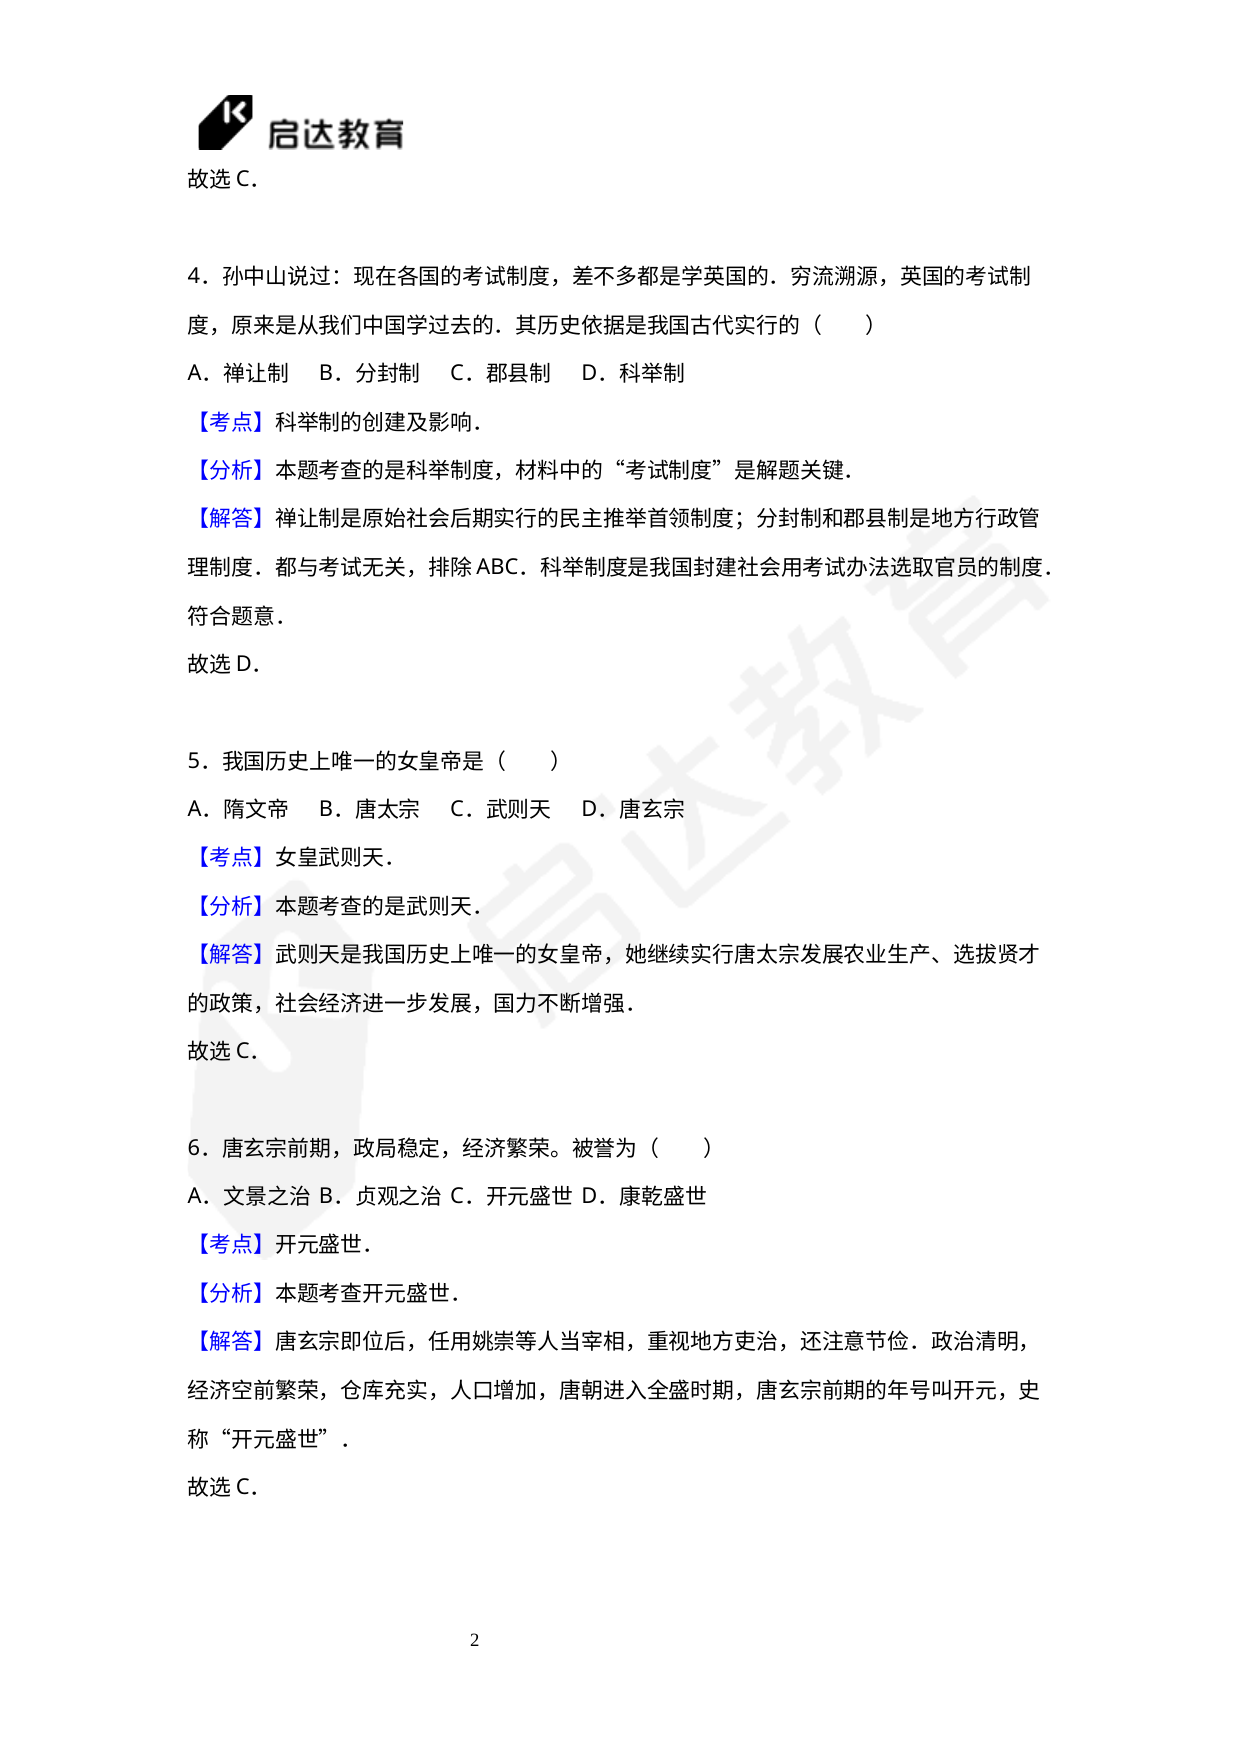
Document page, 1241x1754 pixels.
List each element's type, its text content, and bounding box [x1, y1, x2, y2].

text 6．唐玄宗前期，政局稳定，经济繁荣。被誉为（ ） [187, 1130, 1053, 1163]
text 故选C． [187, 1034, 1053, 1066]
text 【分析】本题考查的是科举制度，材料中的“考试制度”是解题关键． [187, 452, 1053, 485]
text 【解答】武则天是我国历史上唯一的女皇帝，她继续实行唐太宗发展农业生产、选拔贤才的政策，社会经济进一步发展，国力不断增强． [187, 937, 1053, 1018]
text 故选C． [187, 162, 1053, 194]
picture [198, 95, 404, 150]
text 【考点】女皇武则天． [187, 840, 1053, 872]
text 【考点】开元盛世． [187, 1227, 1053, 1259]
text 【分析】本题考查的是武则天． [187, 888, 1053, 921]
text 【考点】科举制的创建及影响． [187, 404, 1053, 437]
text 故选C． [187, 1469, 1053, 1502]
text 4．孙中山说过：现在各国的考试制度，差不多都是学英国的．穷流溯源，英国的考试制度，原来是从我们中国学过去的．其历史依据是我国古代实行的（ ） [187, 259, 1053, 340]
text A．文景之治 B．贞观之治 C．开元盛世 D．康乾盛世 [187, 1179, 1053, 1211]
text 【解答】禅让制是原始社会后期实行的民主推举首领制度；分封制和郡县制是地方行政管理制度．都与考试无关，排除ABC．科举制度是我国封建社会用考试办法选取官员的制度．符合题意． [187, 501, 1053, 631]
text 5．我国历史上唯一的女皇帝是（ ） [187, 743, 1053, 776]
text 【解答】唐玄宗即位后，任用姚崇等人当宰相，重视地方吏治，还注意节俭．政治清明，经济空前繁荣，仓库充实，人口增加，唐朝进入全盛时期，唐玄宗前期的年号叫开元，史称“开元盛世”． [187, 1324, 1053, 1454]
text 故选D． [187, 647, 1053, 679]
text A．隋文帝 B．唐太宗 C．武则天 D．唐玄宗 [187, 792, 1053, 824]
text A．禅让制 B．分封制 C．郡县制 D．科举制 [187, 356, 1053, 388]
text 【分析】本题考查开元盛世． [187, 1275, 1053, 1308]
